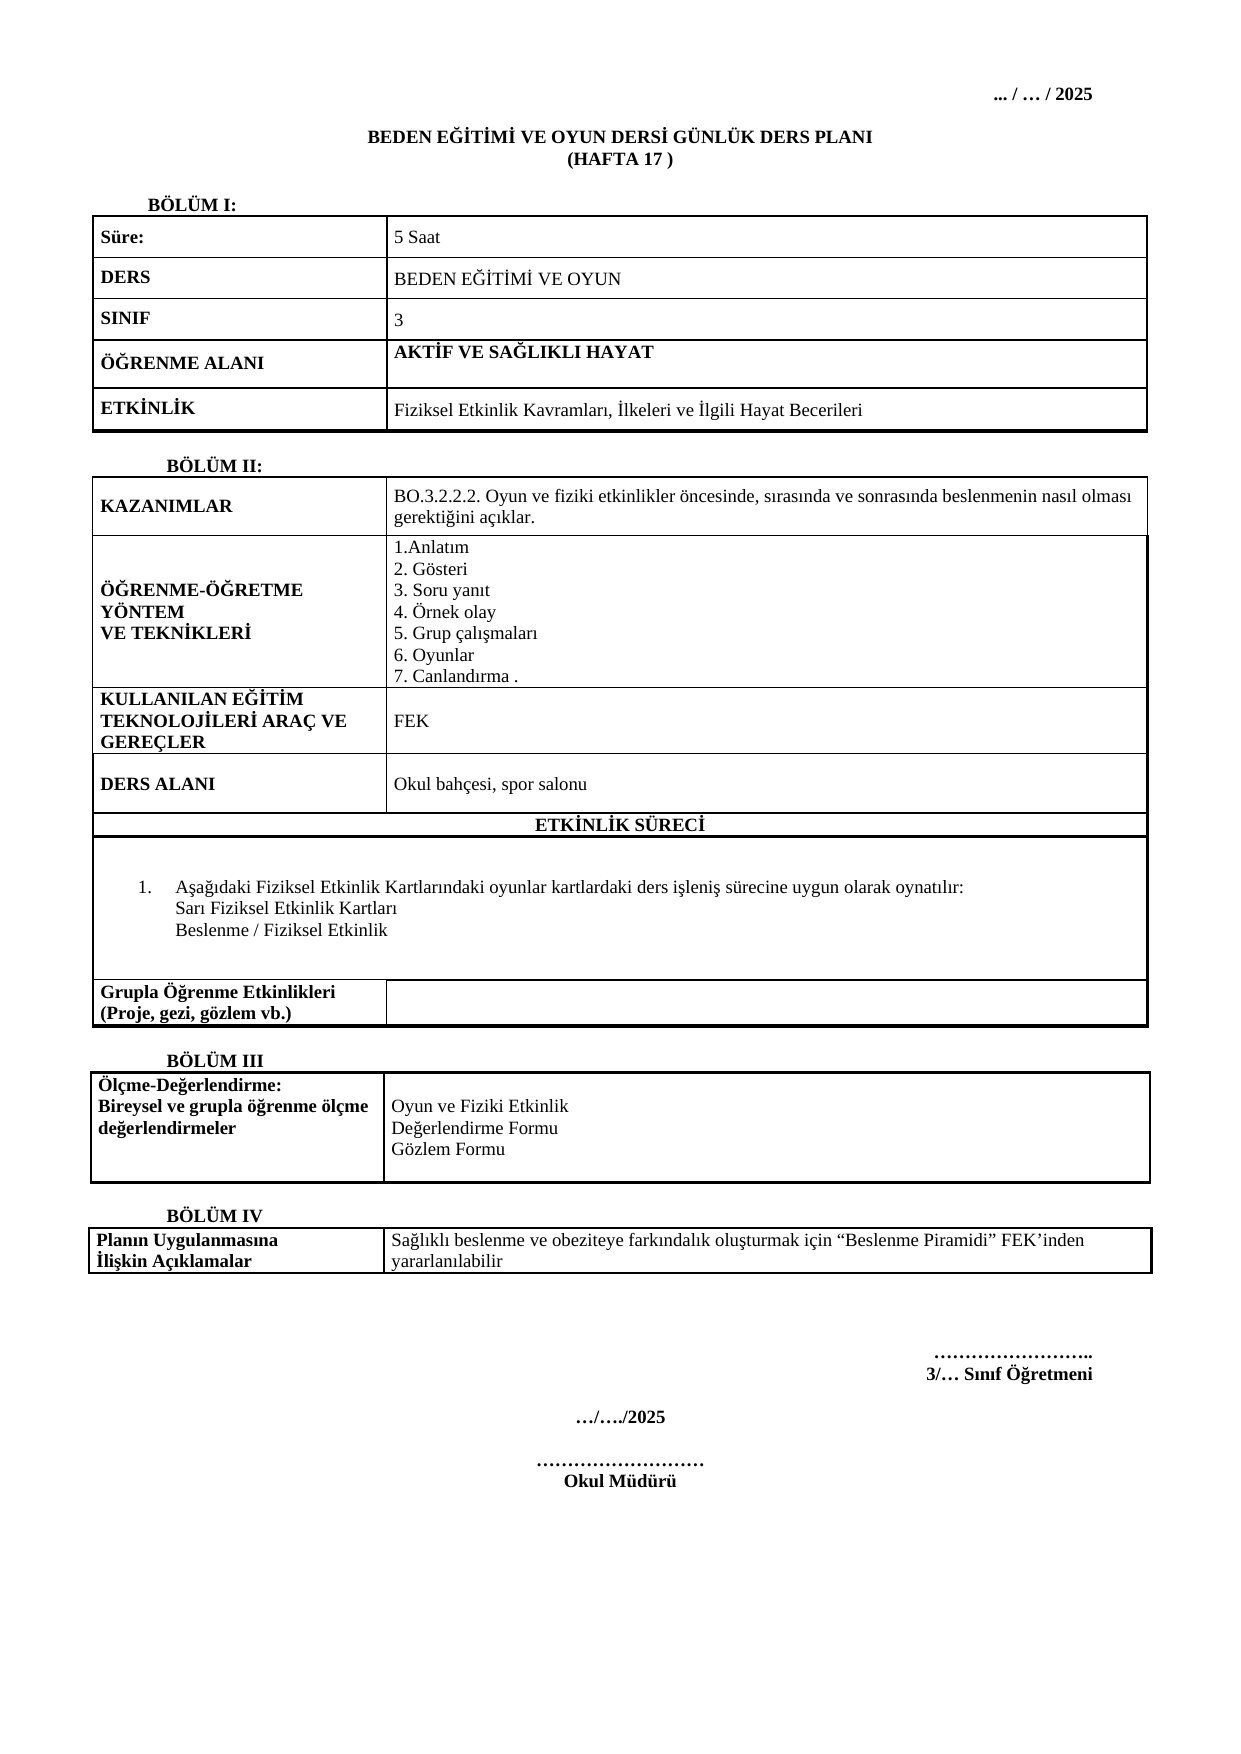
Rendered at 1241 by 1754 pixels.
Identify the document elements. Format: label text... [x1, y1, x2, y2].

table_header Ölçme-Değerlendirme: Bireysel ve grupla öğrenme ölçme değerlendirmeler [92, 1074, 383, 1181]
table_cell ETKİNLİK [94, 389, 386, 429]
table_cell 3 [388, 299, 1146, 339]
table_cell ÖĞRENME ALANI [94, 341, 386, 387]
table_header KAZANIMLAR [93, 478, 386, 535]
table_header Planın Uygulanmasına İlişkin Açıklamalar [90, 1229, 383, 1272]
text ... / … / 2025 [148, 83, 1093, 105]
table_cell DERS ALANI [94, 754, 386, 812]
table_cell Fiziksel Etkinlik Kavramları, İlkeleri ve İlgili Hayat Becerileri [388, 389, 1146, 429]
table_header Süre: [94, 217, 386, 256]
table_cell DERS [94, 258, 386, 298]
text ……………………… [148, 1449, 1093, 1470]
text BÖLÜM I: [148, 193, 1093, 215]
table_cell AKTİF VE SAĞLIKLI HAYAT [388, 341, 1146, 387]
table_cell FEK [387, 688, 1146, 753]
subtitle BÖLÜM III [148, 1050, 1093, 1071]
text BÖLÜM II: [148, 455, 1093, 476]
table_cell BEDEN EĞİTİMİ VE OYUN [388, 258, 1146, 298]
table_cell Grupla Öğrenme Etkinlikleri (Proje, gezi, gözlem vb.) [94, 980, 386, 1024]
table_header BO.3.2.2.2. Oyun ve fiziki etkinlikler öncesinde, sırasında ve sonrasında beslenmenin nasıl olması gerektiğini açıklar. [387, 478, 1147, 535]
table_cell 1.Anlatım 2. Gösteri 3. Soru yanıt 4. Örnek olay 5. Grup çalışmaları 6. Oyunlar 7. Canlandırma . [387, 536, 1146, 687]
text 3/… Sınıf Öğretmeni [148, 1363, 1093, 1384]
text (HAFTA 17 ) [148, 148, 1093, 169]
text …/…./2025 [148, 1406, 1093, 1427]
table_cell ÖĞRENME-ÖĞRETME YÖNTEM VE TEKNİKLERİ [93, 536, 386, 687]
text …………………….. [148, 1341, 1093, 1363]
table_header Oyun ve Fiziki Etkinlik Değerlendirme Formu Gözlem Formu [385, 1074, 1149, 1181]
table_cell Okul bahçesi, spor salonu [387, 754, 1146, 812]
text Okul Müdürü [148, 1470, 1093, 1492]
table_header 5 Saat [388, 217, 1146, 256]
table_cell ETKİNLİK SÜRECİ [94, 814, 1146, 835]
text BEDEN EĞİTİMİ VE OYUN DERSİ GÜNLÜK DERS PLANI [148, 126, 1093, 148]
subtitle BÖLÜM IV [148, 1205, 1093, 1227]
table_cell SINIF [94, 299, 386, 339]
table_cell KULLANILAN EĞİTİM TEKNOLOJİLERİ ARAÇ VE GEREÇLER [93, 688, 386, 753]
table_header Sağlıklı beslenme ve obeziteye farkındalık oluşturmak için “Beslenme Piramidi” FEK’inden yararlanılabilir [385, 1229, 1150, 1272]
table_cell [387, 981, 1146, 1024]
table_cell Aşağıdaki Fiziksel Etkinlik Kartlarındaki oyunlar kartlardaki ders işleniş sürecine uygun olarak oynatılır: Sarı Fiziksel Etkinlik Kartları Beslenme / Fiziksel Etkinlik [94, 838, 1146, 978]
